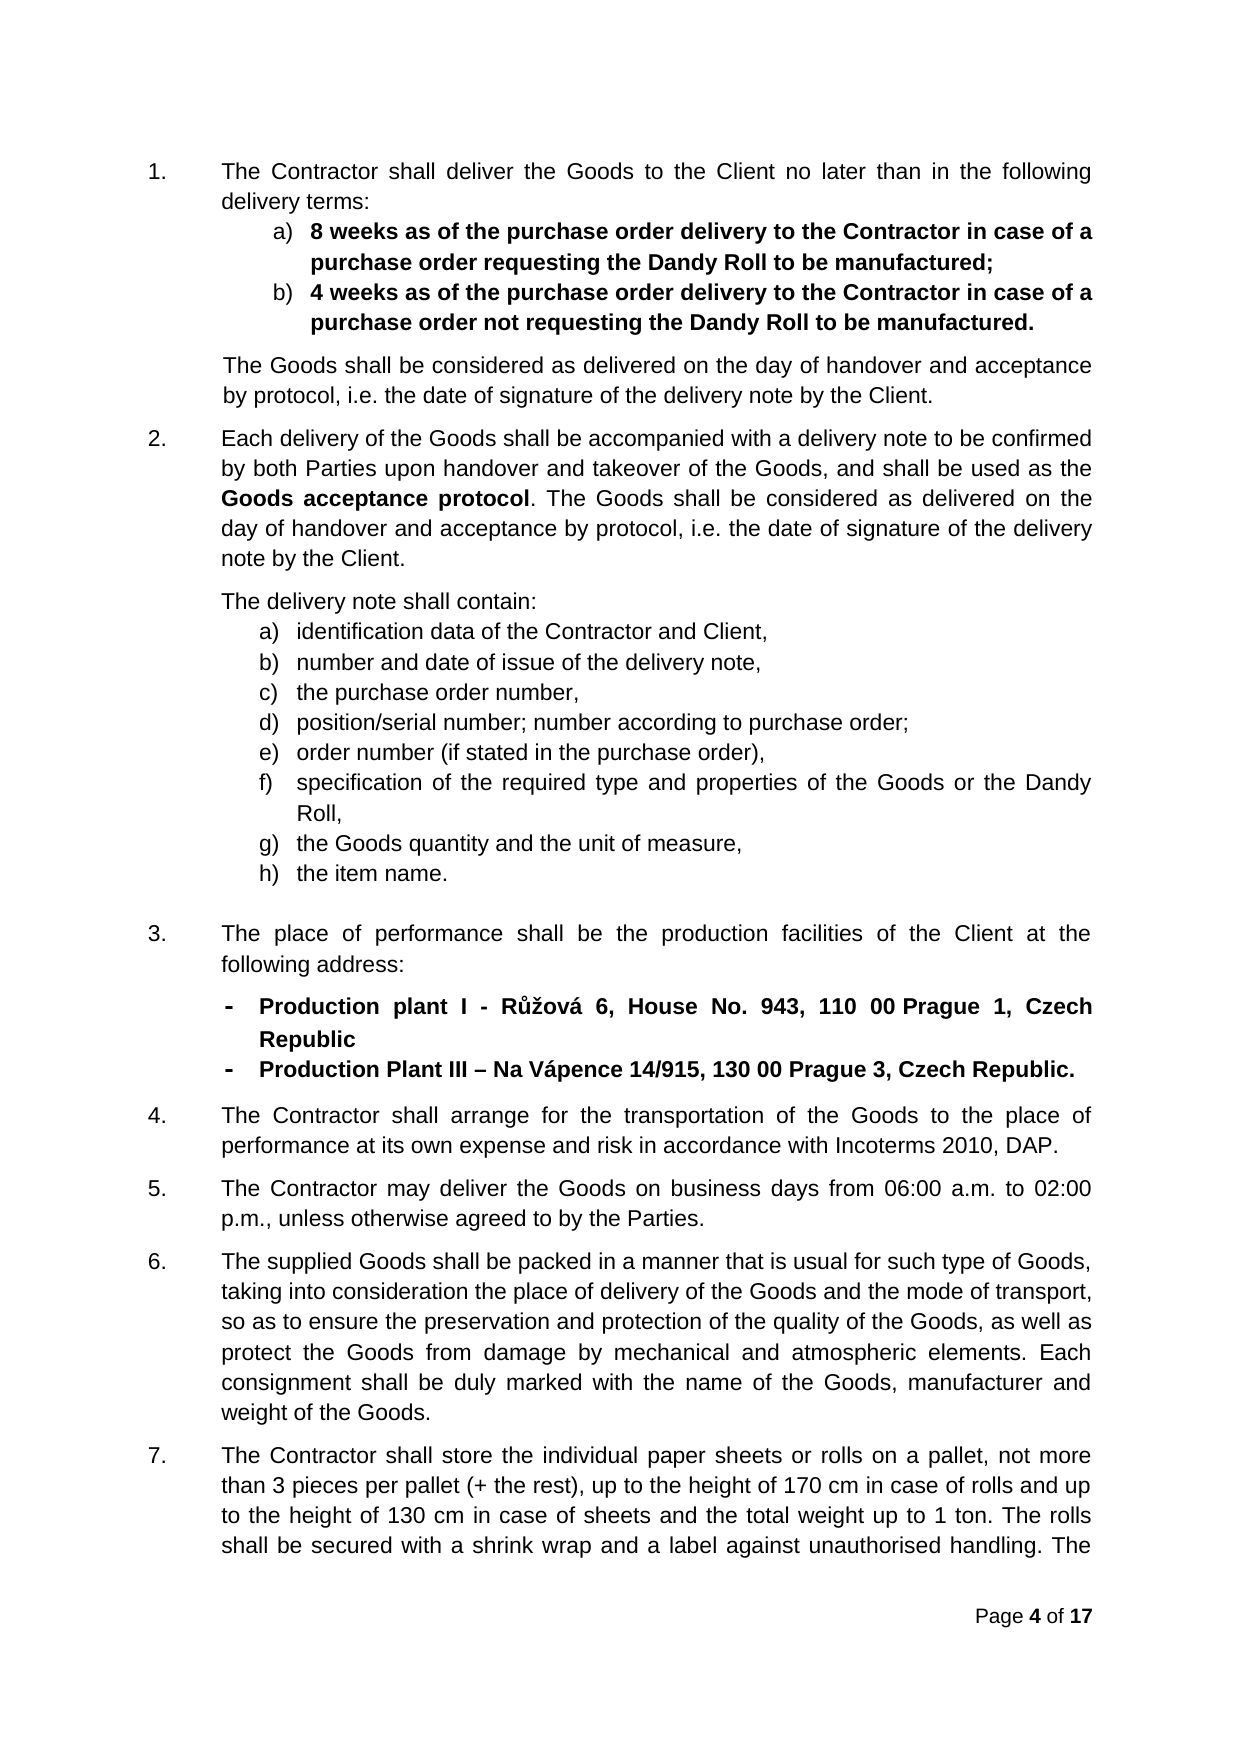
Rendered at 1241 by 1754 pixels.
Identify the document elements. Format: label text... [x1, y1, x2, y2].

list The place of performance shall be the production facilities of the Client at the following address: [148, 920, 1093, 977]
list The Contractor may deliver the Goods on business days from 06:00 a.m. to 02:00 p.m., unless otherwise agreed to by the Parties. [148, 1175, 1093, 1231]
text The delivery note shall contain: [221, 588, 1093, 614]
list Production Plant III – Na Vápence 14/915, 130 00 Prague 3, Czech Republic. [221, 1056, 1093, 1085]
list 4 weeks as of the purchase order delivery to the Contractor in case of a purchase order not requesting the Dandy Roll to be manufactured. [273, 279, 1093, 335]
text The Goods shall be considered as delivered on the day of handover and acceptance by protocol, i.e. the date of signature of the delivery note by the Client. [223, 352, 1093, 408]
list specification of the required type and properties of the Goods or the Dandy Roll, [259, 769, 1093, 826]
list Each delivery of the Goods shall be accompanied with a delivery note to be confirmed by both Parties upon handover and takeover of the Goods, and shall be used as the Goods acceptance protocol. The Goods shall be considered as delivered on the day of handover and acceptance by protocol, i.e. the date of signature of the delivery note by the Client. [148, 424, 1093, 572]
list the Goods quantity and the unit of measure, [259, 830, 1093, 856]
list the purchase order number, [259, 679, 1093, 705]
list The supplied Goods shall be packed in a manner that is usual for such type of Goods, taking into consideration the place of delivery of the Goods and the mode of transport, so as to ensure the preservation and protection of the quality of the Goods, as well as protect the Goods from damage by mechanical and atmospheric elements. Each consignment shall be duly marked with the name of the Goods, manufacturer and weight of the Goods. [148, 1248, 1093, 1425]
list number and date of issue of the delivery note, [259, 648, 1093, 675]
list position/serial number; number according to purchase order; [259, 709, 1093, 735]
list order number (if stated in the purchase order), [259, 739, 1093, 765]
list The Contractor shall arrange for the transportation of the Goods to the place of performance at its own expense and risk in accordance with Incoterms 2010, DAP. [148, 1102, 1093, 1158]
list 8 weeks as of the purchase order delivery to the Contractor in case of a purchase order requesting the Dandy Roll to be manufactured; [273, 218, 1093, 275]
list Production plant I - Růžová 6, House No. 943, 110 00 Prague 1, Czech Republic [221, 993, 1093, 1052]
list The Contractor shall deliver the Goods to the Client no later than in the following delivery terms: [148, 158, 1093, 214]
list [148, 1442, 1093, 1558]
list identification data of the Contractor and Client, [259, 618, 1093, 644]
list the item name. [259, 860, 1093, 886]
